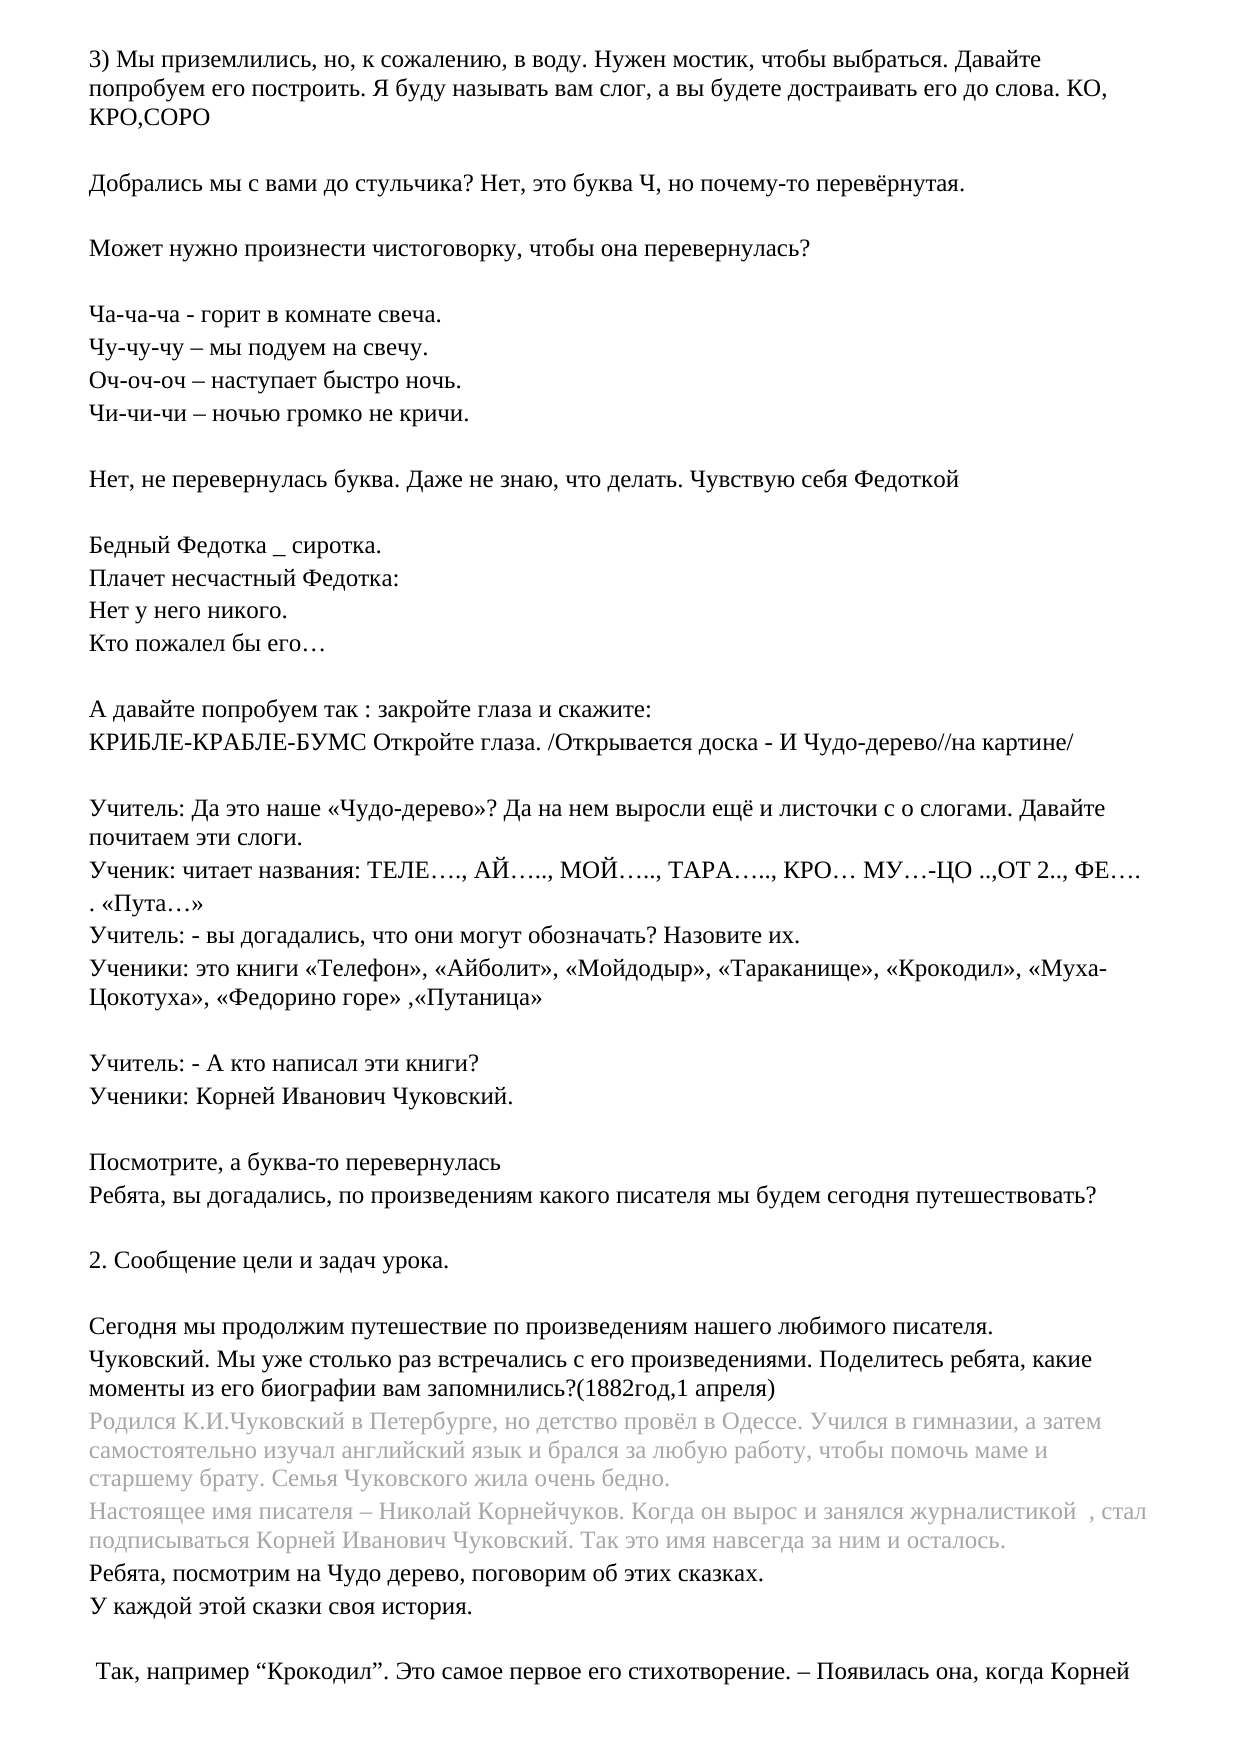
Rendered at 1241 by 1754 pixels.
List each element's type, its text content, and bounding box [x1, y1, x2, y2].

text Нет, не перевернулась буква. Даже не знаю, что делать. Чувствую себя Федоткой [89, 464, 1152, 493]
text Так, например “Крокодил”. Это самое первое его стихотворение. – Появилась она, когда Корней [0, 1656, 1152, 1685]
text 2. Сообщение цели и задач урока. [89, 1246, 1152, 1274]
text Ребята, посмотрим на Чудо дерево, поговорим об этих сказках. [89, 1558, 1152, 1587]
text 3) Мы приземлились, но, к сожалению, в воду. Нужен мостик, чтобы выбраться. Давайте попробуем его построить. Я буду называть вам слог, а вы будете достраивать его до слова. КО, КРО,СОРО [89, 44, 1152, 131]
text Родился К.И.Чуковский в Петербурге, но детство провёл в Одессе. Учился в гимназии, а затем самостоятельно изучал английский язык и брался за любую работу, чтобы помочь маме и старшему брату. Семья Чуковского жила очень бедно. [89, 1406, 1152, 1492]
text А давайте попробуем так : закройте глаза и скажите: [89, 694, 1152, 723]
text Сегодня мы продолжим путешествие по произведениям нашего любимого писателя. [89, 1311, 1152, 1340]
text Ученик: читает названия: ТЕЛЕ…., АЙ….., МОЙ….., ТАРА….., КРО… МУ…-ЦО ..,ОТ 2.., ФЕ…. [89, 855, 1152, 883]
text Плачет несчастный Федотка: [89, 563, 1152, 591]
text Ча-ча-ча - горит в комнате свеча. [89, 299, 1152, 328]
text У каждой этой сказки своя история. [0, 1591, 1152, 1620]
text Ученики: это книги «Телефон», «Айболит», «Мойдодыр», «Тараканище», «Крокодил», «Муха-Цокотуха», «Федорино горе» ,«Путаница» [89, 953, 1152, 1011]
text Учитель: - А кто написал эти книги? [89, 1048, 1152, 1077]
text Может нужно произнести чистоговорку, чтобы она перевернулась? [89, 233, 1152, 262]
text Оч-оч-оч – наступает быстро ночь. [89, 365, 1152, 394]
text Учитель: Да это наше «Чудо-дерево»? Да на нем выросли ещё и листочки с о слогами. Давайте почитаем эти слоги. [89, 793, 1152, 851]
text Посмотрите, а буква-то перевернулась [89, 1147, 1152, 1176]
text Кто пожалел бы его… [89, 628, 1152, 657]
text Ребята, вы догадались, по произведениям какого писателя мы будем сегодня путешествовать? [89, 1180, 1152, 1208]
text Чи-чи-чи – ночью громко не кричи. [89, 398, 1152, 427]
text Чуковский. Мы уже столько раз встречались с его произведениями. Поделитесь ребята, какие моменты из его биографии вам запомнились?(1882год,1 апреля) [89, 1344, 1152, 1402]
text Настоящее имя писателя – Николай Корнейчуков. Когда он вырос и занялся журналистикой , стал подписываться Корней Иванович Чуковский. Так это имя навсегда за ним и осталось. [89, 1496, 1152, 1554]
text Ученики: Корней Иванович Чуковский. [89, 1081, 1152, 1110]
text КРИБЛЕ-КРАБЛЕ-БУМС Откройте глаза. /Открывается доска - И Чудо-дерево//на картине/ [89, 727, 1152, 756]
text . «Пута…» [89, 888, 1152, 916]
text Учитель: - вы догадались, что они могут обозначать? Назовите их. [89, 921, 1152, 949]
text Бедный Федотка _ сиротка. [89, 530, 1152, 558]
text Добрались мы с вами до стульчика? Нет, это буква Ч, но почему-то перевёрнутая. [89, 168, 1152, 196]
text Нет у него никого. [89, 596, 1152, 624]
text Чу-чу-чу – мы подуем на свечу. [89, 332, 1152, 361]
